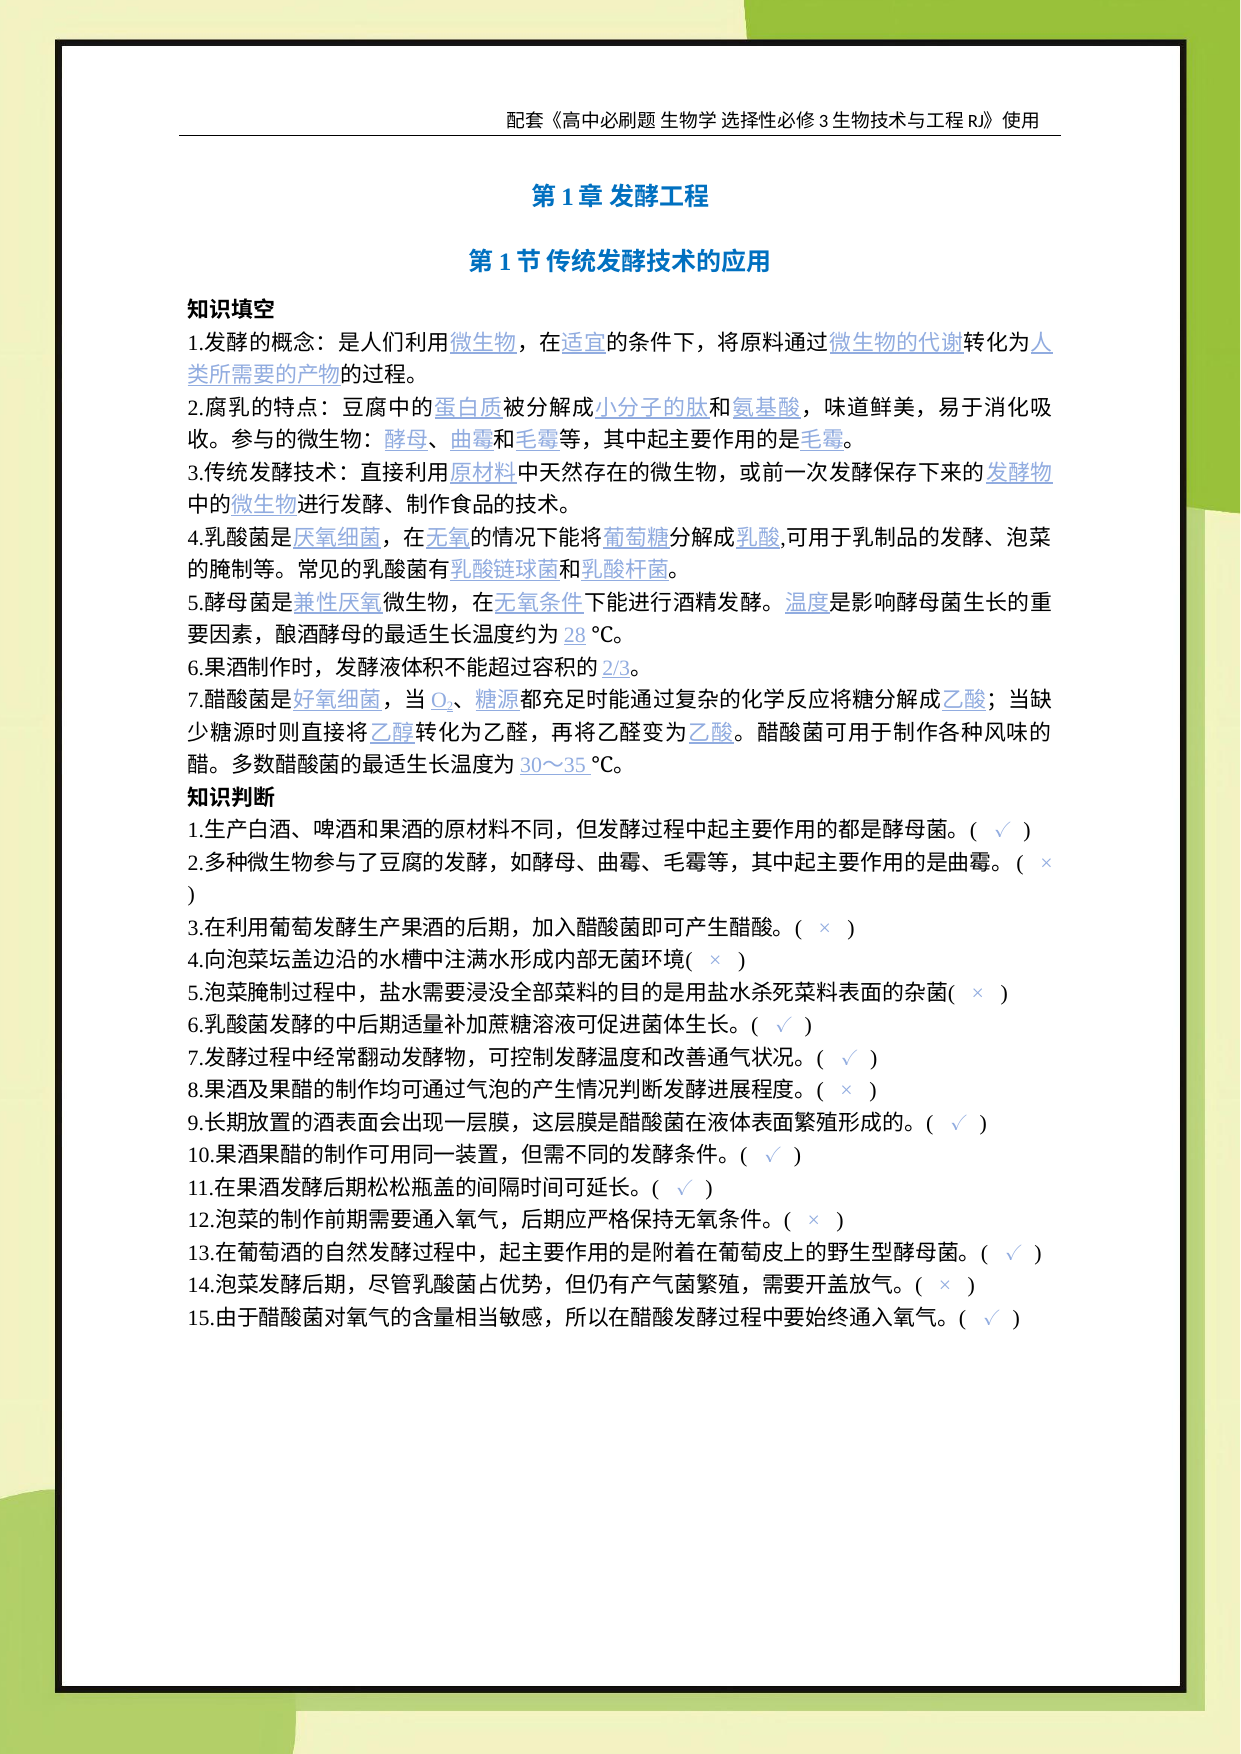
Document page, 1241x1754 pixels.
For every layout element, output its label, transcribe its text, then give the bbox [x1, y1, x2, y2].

text 2.多种微生物参与了豆腐的发酵，如酵母、曲霉、毛霉等，其中起主要作用的是曲霉。( × ) [187, 844, 1053, 909]
text 14.泡菜发酵后期，尽管乳酸菌占优势，但仍有产气菌繁殖，需要开盖放气。( × ) [187, 1267, 1053, 1299]
list 6.乳酸菌发酵的中后期适量补加蔗糖溶液可促进菌体生长。( ✓ ) [187, 1007, 1053, 1039]
text 知识填空 [187, 292, 1053, 324]
list 15.由于醋酸菌对氧气的含量相当敏感，所以在醋酸发酵过程中要始终通入氧气。( ✓ ) [187, 1299, 1053, 1332]
list 1.发酵的概念：是人们利用微生物，在适宜的条件下，将原料通过微生物的代谢转化为人类所需要的产物的过程。 [187, 324, 1053, 389]
list 5.酵母菌是兼性厌氧微生物，在无氧条件下能进行酒精发酵。温度是影响酵母菌生长的重要因素，酿酒酵母的最适生长温度约为28 ℃。 [187, 584, 1053, 649]
text 第1节 传统发酵技术的应用 [187, 227, 1053, 292]
text 4.向泡菜坛盖边沿的水槽中注满水形成内部无菌环境( × ) [187, 942, 1053, 974]
list 9.长期放置的酒表面会出现一层膜，这层膜是醋酸菌在液体表面繁殖形成的。( ✓ ) [187, 1104, 1053, 1137]
text 8.果酒及果醋的制作均可通过气泡的产生情况判断发酵进展程度。( × ) [187, 1072, 1053, 1104]
list 4.乳酸菌是厌氧细菌，在无氧的情况下能将葡萄糖分解成乳酸,可用于乳制品的发酵、泡菜的腌制等。常见的乳酸菌有乳酸链球菌和乳酸杆菌。 [187, 519, 1053, 584]
text 知识判断 [187, 779, 1053, 812]
picture [0, 0, 1241, 1754]
text 第1章 发酵工程 [187, 162, 1053, 227]
list 6.果酒制作时，发酵液体积不能超过容积的2/3。 [187, 649, 1053, 682]
list 3.传统发酵技术：直接利用原材料中天然存在的微生物，或前一次发酵保存下来的发酵物中的微生物进行发酵、制作食品的技术。 [187, 454, 1053, 519]
text 3.在利用葡萄发酵生产果酒的后期，加入醋酸菌即可产生醋酸。( × ) [187, 909, 1053, 942]
list 7.醋酸菌是好氧细菌，当O2、糖源都充足时能通过复杂的化学反应将糖分解成乙酸；当缺少糖源时则直接将乙醇转化为乙醛，再将乙醛变为乙酸。醋酸菌可用于制作各种风味的醋。多数醋酸菌的最适生长温度为30～35 ℃。 [187, 682, 1053, 779]
list 7.发酵过程中经常翻动发酵物，可控制发酵温度和改善通气状况。( ✓ ) [187, 1039, 1053, 1072]
list 1.生产白酒、啤酒和果酒的原材料不同，但发酵过程中起主要作用的都是酵母菌。( ✓ ) [187, 812, 1053, 844]
list 11.在果酒发酵后期松松瓶盖的间隔时间可延长。( ✓ ) [187, 1169, 1053, 1202]
text 12.泡菜的制作前期需要通入氧气，后期应严格保持无氧条件。( × ) [187, 1202, 1053, 1234]
list 10.果酒果醋的制作可用同一装置，但需不同的发酵条件。( ✓ ) [187, 1137, 1053, 1169]
text 5.泡菜腌制过程中，盐水需要浸没全部菜料的目的是用盐水杀死菜料表面的杂菌( × ) [187, 974, 1053, 1007]
list 13.在葡萄酒的自然发酵过程中，起主要作用的是附着在葡萄皮上的野生型酵母菌。( ✓ ) [187, 1234, 1053, 1267]
list 2.腐乳的特点：豆腐中的蛋白质被分解成小分子的肽和氨基酸，味道鲜美，易于消化吸收。参与的微生物：酵母、曲霉和毛霉等，其中起主要作用的是毛霉。 [187, 389, 1053, 454]
